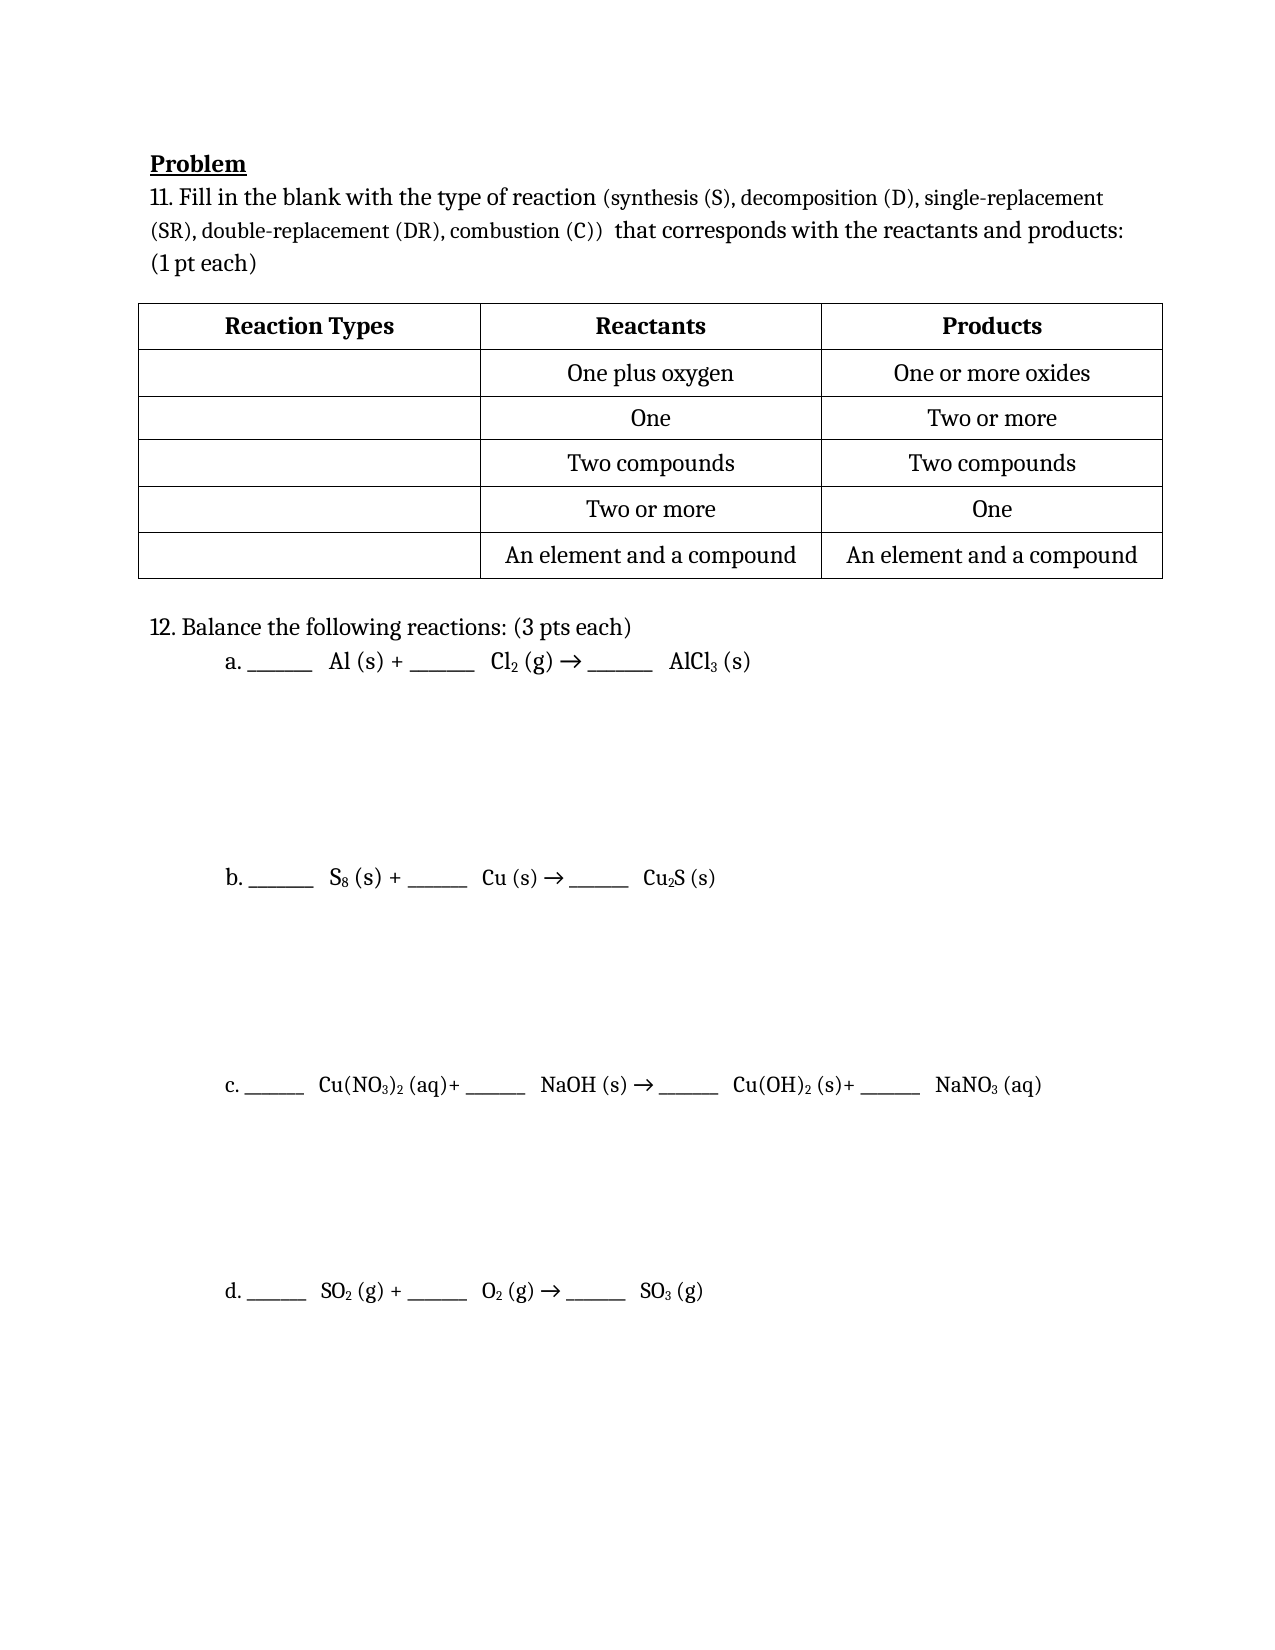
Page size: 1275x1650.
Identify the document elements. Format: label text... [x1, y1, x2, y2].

text d. _______ SO2 (g) + _______ O2 (g) → _______ SO3 (g) [225, 1276, 1125, 1304]
text Problem [150, 150, 1125, 179]
text 12. Balance the following reactions: (3 pts each) [150, 612, 1125, 641]
table_header Products [822, 304, 1162, 349]
table_cell An element and a compound [481, 533, 821, 578]
table_cell [139, 533, 480, 578]
table_cell An element and a compound [822, 533, 1162, 578]
text 11. Fill in the blank with the type of reaction (synthesis (S), decomposition (D), single-replacement (SR), double-replacement (DR), combustion (C)) that corresponds with the reactants and products: (1 pt each) [150, 183, 1125, 278]
text a. _______ Al (s) + _______ Cl2 (g) → _______ AlCl3 (s) [225, 645, 1125, 676]
table_cell One or more oxides [822, 350, 1162, 396]
table_cell [139, 397, 480, 439]
table_cell One [822, 487, 1162, 532]
table_cell Two or more [822, 397, 1162, 439]
text c. _______ Cu(NO3)2 (aq)+ _______ NaOH (s) → _______ Cu(OH)2 (s)+ _______ NaNO3 (aq) [225, 1070, 1125, 1098]
table_cell [139, 350, 480, 396]
table_cell One plus oxygen [481, 350, 821, 396]
table_cell Two or more [481, 487, 821, 532]
table_cell One [481, 397, 821, 439]
table_cell Two compounds [481, 440, 821, 486]
table_cell [139, 487, 480, 532]
table_header Reactants [481, 304, 821, 349]
table_header Reaction Types [139, 304, 480, 349]
table_cell [139, 440, 480, 486]
text b. _______ S8 (s) + _______ Cu (s) → _______ Cu2S (s) [225, 863, 1125, 892]
table_cell Two compounds [822, 440, 1162, 486]
